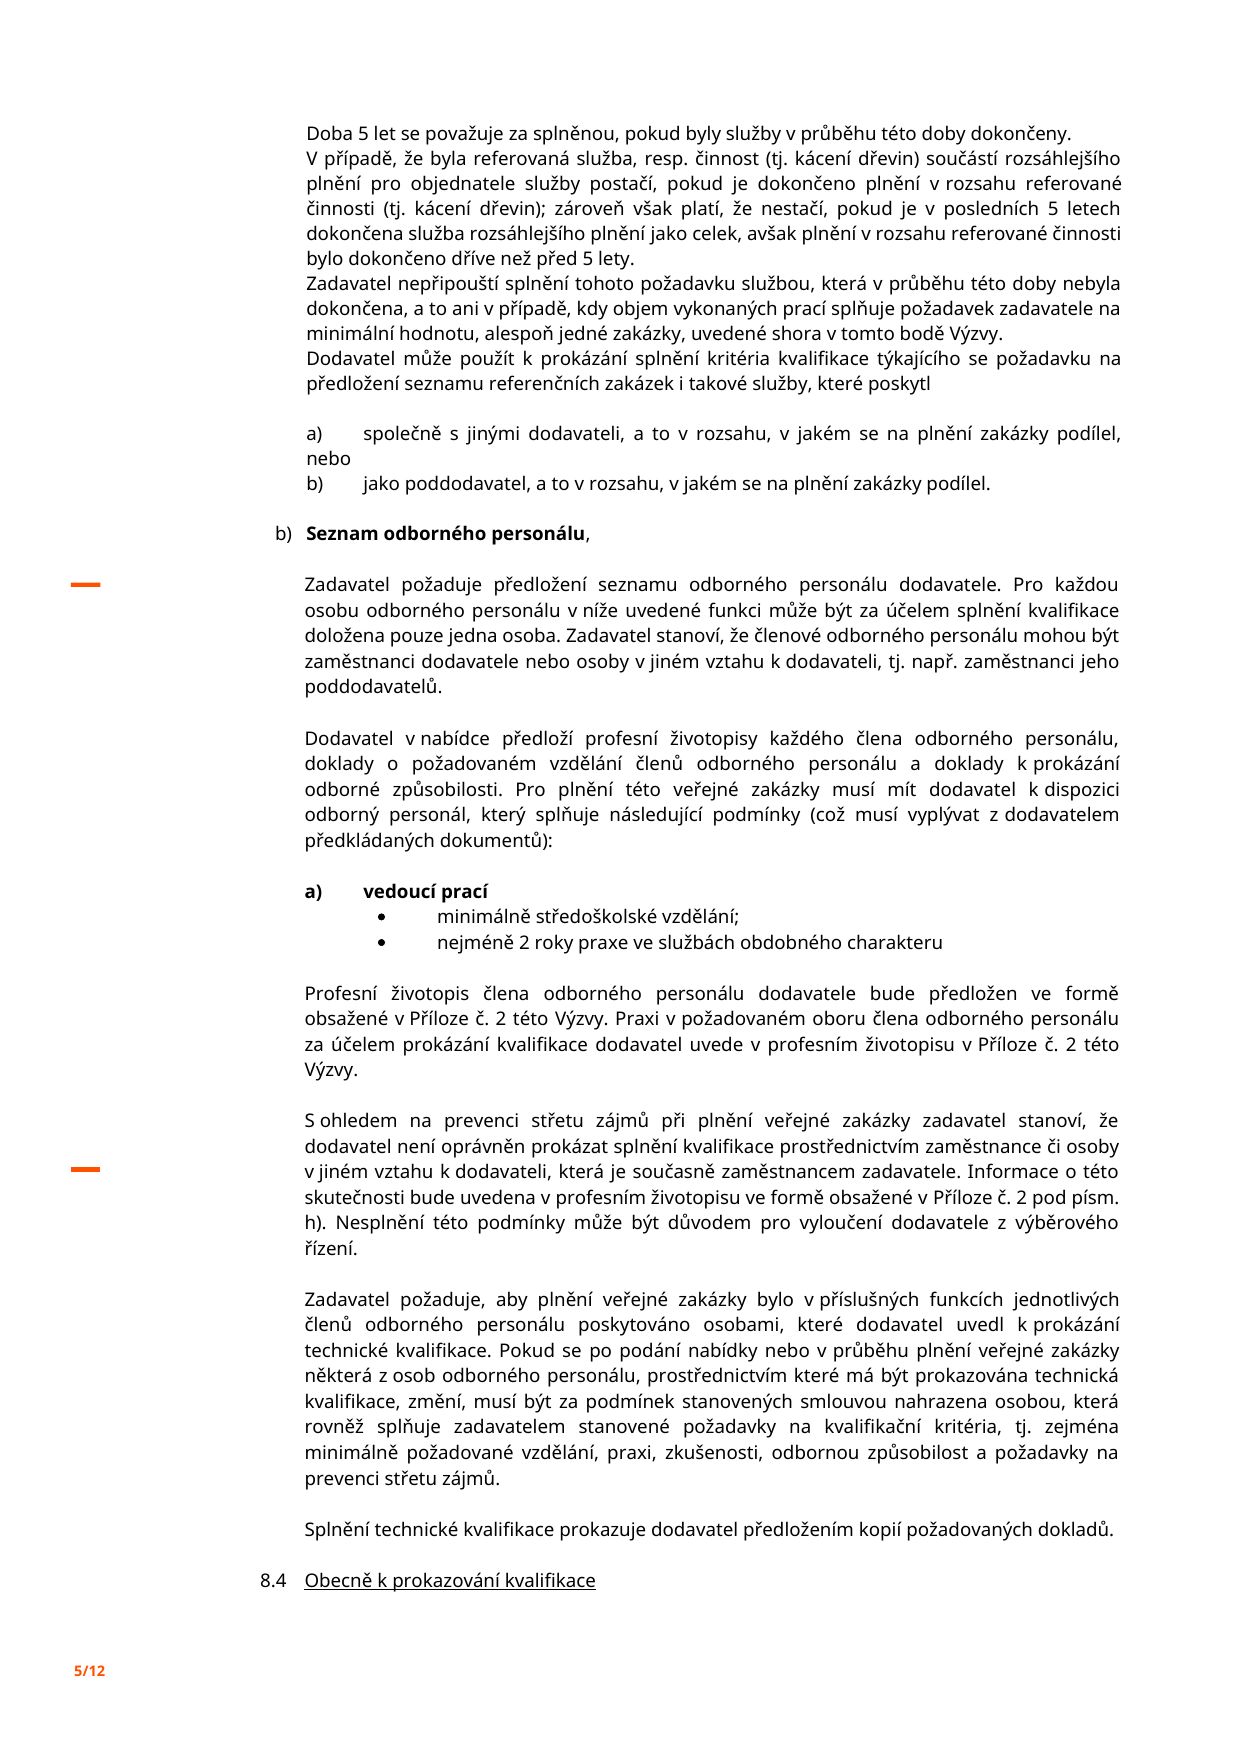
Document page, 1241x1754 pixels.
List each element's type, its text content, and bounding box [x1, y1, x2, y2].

text Profesní životopis člena odborného personálu dodavatele bude předložen ve formě obsažené v Příloze č. 2 této Výzvy. Praxi v požadovaném oboru člena odborného personálu za účelem prokázání kvalifikace dodavatel uvede v profesním životopisu v Příloze č. 2 této Výzvy. [304, 980, 1120, 1082]
text Dodavatel v nabídce předloží profesní životopisy každého člena odborného personálu, doklady o požadovaném vzdělání členů odborného personálu a doklady k prokázání odborné způsobilosti. Pro plnění této veřejné zakázky musí mít dodavatel k dispozici odborný personál, který splňuje následující podmínky (což musí vyplývat z dodavatelem předkládaných dokumentů): [304, 725, 1120, 852]
text Zadavatel nepřipouští splnění tohoto požadavku službou, která v průběhu této doby nebyla dokončena, a to ani v případě, kdy objem vykonaných prací splňuje požadavek zadavatele na minimální hodnotu, alespoň jedné zakázky, uvedené shora v tomto bodě Výzvy. [306, 271, 1122, 346]
text a) společně s jinými dodavateli, a to v rozsahu, v jakém se na plnění zakázky podílel, nebo [306, 421, 1122, 471]
text S ohledem na prevenci střetu zájmů při plnění veřejné zakázky zadavatel stanoví, že dodavatel není oprávněn prokázat splnění kvalifikace prostřednictvím zaměstnance či osoby v jiném vztahu k dodavateli, která je současně zaměstnancem zadavatele. Informace o této skutečnosti bude uvedena v profesním životopisu ve formě obsažené v Příloze č. 2 pod písm. h). Nesplnění této podmínky může být důvodem pro vyloučení dodavatele z výběrového řízení. [304, 1108, 1120, 1261]
list nejméně 2 roky praxe ve službách obdobného charakteru [378, 929, 1120, 954]
text b) jako poddodavatel, a to v rozsahu, v jakém se na plnění zakázky podílel. [306, 471, 1122, 496]
text Doba 5 let se považuje za splněnou, pokud byly služby v průběhu této doby dokončeny. [306, 121, 1122, 146]
list Seznam odborného personálu, [275, 521, 1120, 546]
list vedoucí prací [304, 878, 1120, 903]
list Obecně k prokazování kvalifikace [260, 1567, 1122, 1592]
text Dodavatel může použít k prokázání splnění kritéria kvalifikace týkajícího se požadavku na předložení seznamu referenčních zakázek i takové služby, které poskytl [306, 346, 1122, 396]
text V případě, že byla referovaná služba, resp. činnost (tj. kácení dřevin) součástí rozsáhlejšího plnění pro objednatele služby postačí, pokud je dokončeno plnění v rozsahu referované činnosti (tj. kácení dřevin); zároveň však platí, že nestačí, pokud je v posledních 5 letech dokončena služba rozsáhlejšího plnění jako celek, avšak plnění v rozsahu referované činnosti bylo dokončeno dříve než před 5 lety. [306, 146, 1122, 271]
text Splnění technické kvalifikace prokazuje dodavatel předložením kopií požadovaných dokladů. [304, 1516, 1122, 1541]
list minimálně středoškolské vzdělání; [378, 903, 1120, 929]
text Zadavatel požaduje, aby plnění veřejné zakázky bylo v příslušných funkcích jednotlivých členů odborného personálu poskytováno osobami, které dodavatel uvedl k prokázání technické kvalifikace. Pokud se po podání nabídky nebo v průběhu plnění veřejné zakázky některá z osob odborného personálu, prostřednictvím které má být prokazována technická kvalifikace, změní, musí být za podmínek stanovených smlouvou nahrazena osobou, která rovněž splňuje zadavatelem stanovené požadavky na kvalifikační kritéria, tj. zejména minimálně požadované vzdělání, praxi, zkušenosti, odbornou způsobilost a požadavky na prevenci střetu zájmů. [304, 1286, 1120, 1490]
text Zadavatel požaduje předložení seznamu odborného personálu dodavatele. Pro každou osobu odborného personálu v níže uvedené funkci může být za účelem splnění kvalifikace doložena pouze jedna osoba. Zadavatel stanoví, že členové odborného personálu mohou být zaměstnanci dodavatele nebo osoby v jiném vztahu k dodavateli, tj. např. zaměstnanci jeho poddodavatelů. [304, 572, 1120, 699]
